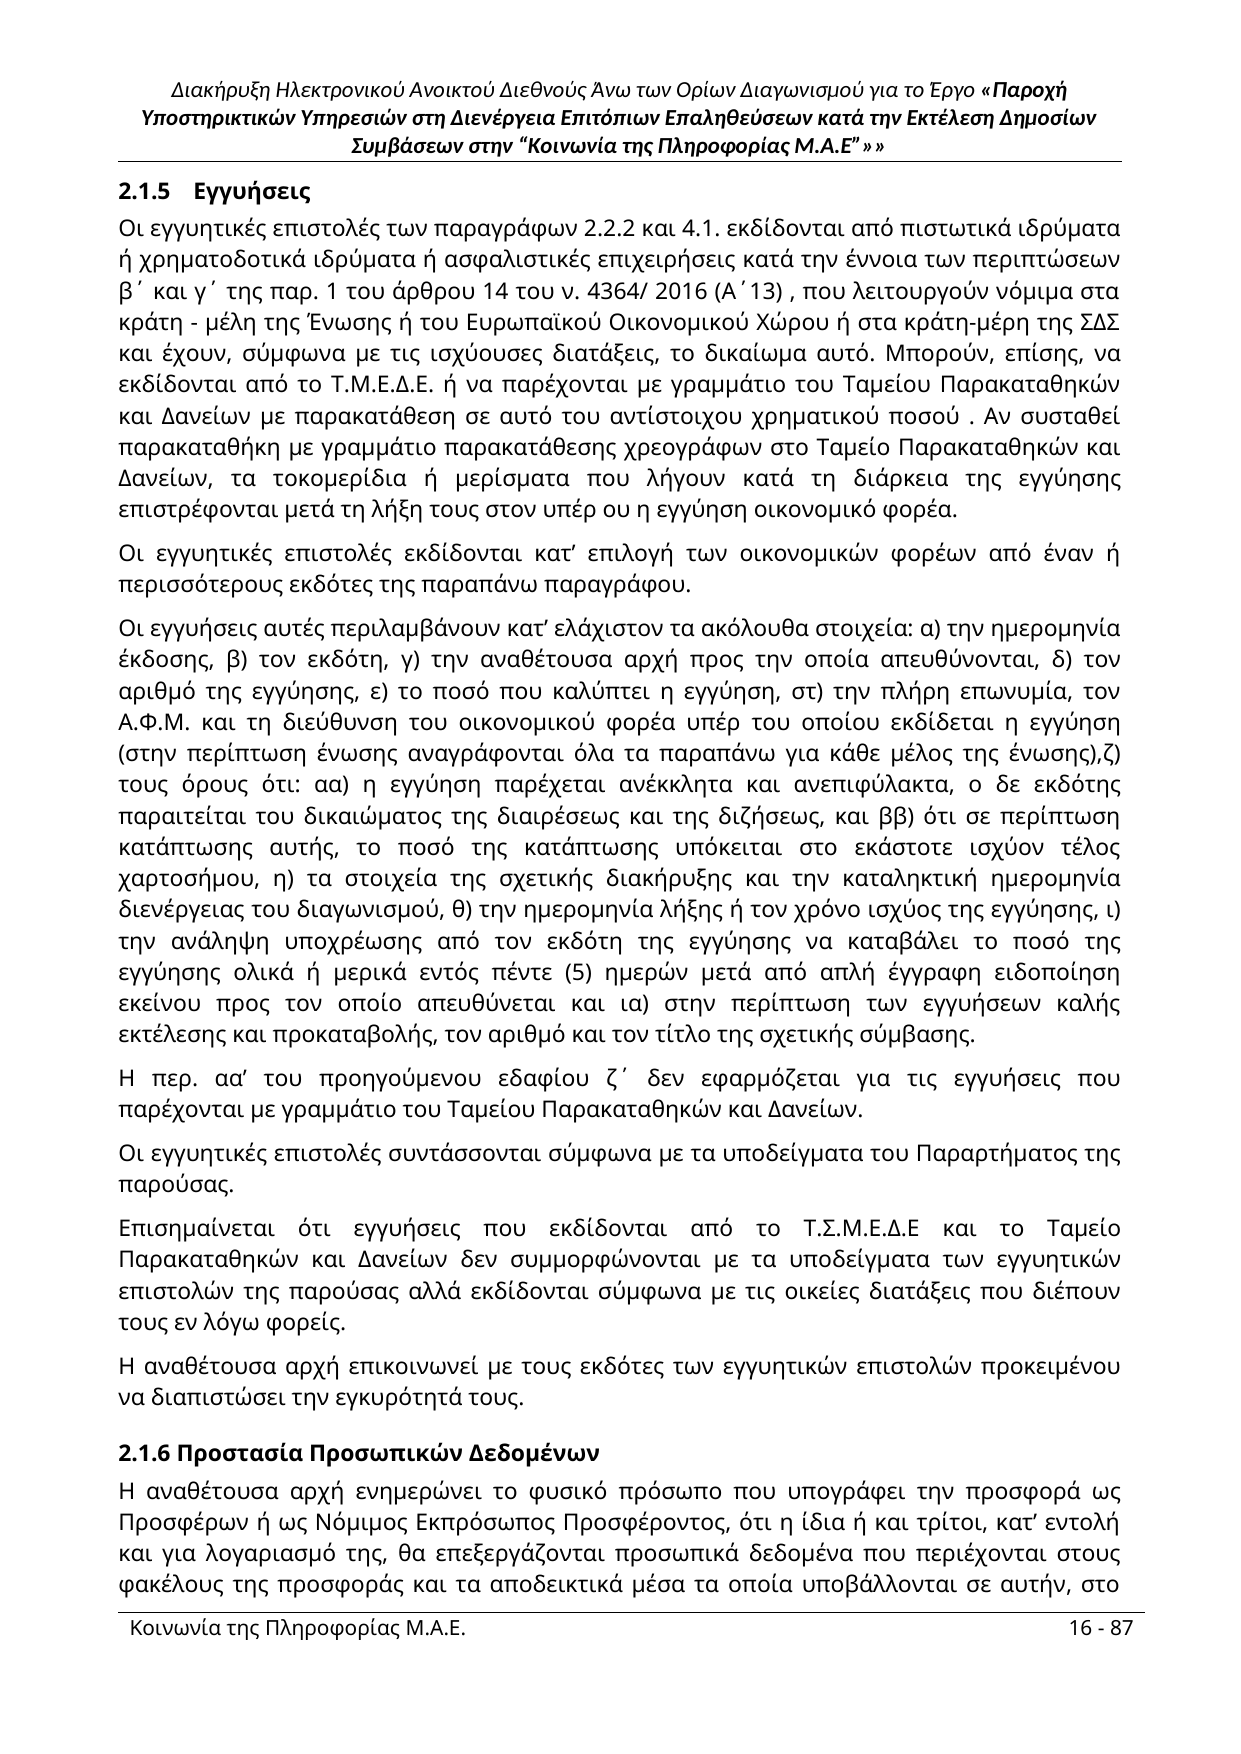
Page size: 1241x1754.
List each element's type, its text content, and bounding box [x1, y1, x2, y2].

text 2.1.6 Προστασία Προσωπικών Δεδομένων [118, 1437, 1122, 1468]
text Οι εγγυητικές επιστολές εκδίδονται κατ’ επιλογή των οικονομικών φορέων από έναν ή περισσότερους εκδότες της παραπάνω παραγράφου. [118, 537, 1122, 600]
text Η περ. αα’ του προηγούμενου εδαφίου ζ΄ δεν εφαρμόζεται για τις εγγυήσεις που παρέχονται με γραμμάτιο του Ταμείου Παρακαταθηκών και Δανείων. [118, 1062, 1122, 1125]
text Η αναθέτουσα αρχή επικοινωνεί με τους εκδότες των εγγυητικών επιστολών προκειμένου να διαπιστώσει την εγκυρότητά τους. [118, 1350, 1122, 1412]
subtitle Εγγυήσεις [118, 175, 1122, 206]
text Επισημαίνεται ότι εγγυήσεις που εκδίδονται από το Τ.Σ.Μ.Ε.Δ.Ε και το Ταμείο Παρακαταθηκών και Δανείων δεν συμμορφώνονται με τα υποδείγματα των εγγυητικών επιστολών της παρούσας αλλά εκδίδονται σύμφωνα με τις οικείες διατάξεις που διέπουν τους εν λόγω φορείς. [118, 1212, 1122, 1337]
text Οι εγγυητικές επιστολές των παραγράφων 2.2.2 και 4.1. εκδίδονται από πιστωτικά ιδρύματα ή χρηματοδοτικά ιδρύματα ή ασφαλιστικές επιχειρήσεις κατά την έννοια των περιπτώσεων β΄ και γ΄ της παρ. 1 του άρθρου 14 του ν. 4364/ 2016 (Α΄13) , που λειτουργούν νόμιμα στα κράτη - μέλη της Ένωσης ή του Ευρωπαϊκού Οικονομικού Χώρου ή στα κράτη-μέρη της ΣΔΣ και έχουν, σύμφωνα με τις ισχύουσες διατάξεις, το δικαίωμα αυτό. Μπορούν, επίσης, να εκδίδονται από το Τ.Μ.Ε.Δ.Ε. ή να παρέχονται με γραμμάτιο του Ταμείου Παρακαταθηκών και Δανείων με παρακατάθεση σε αυτό του αντίστοιχου χρηματικού ποσού . Αν συσταθεί παρακαταθήκη με γραμμάτιο παρακατάθεσης χρεογράφων στο Ταμείο Παρακαταθηκών και Δανείων, τα τοκομερίδια ή μερίσματα που λήγουν κατά τη διάρκεια της εγγύησης επιστρέφονται μετά τη λήξη τους στον υπέρ ου η εγγύηση οικονομικό φορέα. [118, 212, 1122, 525]
text Οι εγγυητικές επιστολές συντάσσονται σύμφωνα με τα υποδείγματα του Παραρτήματος της παρούσας. [118, 1137, 1122, 1200]
text Οι εγγυήσεις αυτές περιλαμβάνουν κατ’ ελάχιστον τα ακόλουθα στοιχεία: α) την ημερομηνία έκδοσης, β) τον εκδότη, γ) την αναθέτουσα αρχή προς την οποία απευθύνονται, δ) τον αριθμό της εγγύησης, ε) το ποσό που καλύπτει η εγγύηση, στ) την πλήρη επωνυμία, τον Α.Φ.Μ. και τη διεύθυνση του οικονομικού φορέα υπέρ του οποίου εκδίδεται η εγγύηση (στην περίπτωση ένωσης αναγράφονται όλα τα παραπάνω για κάθε μέλος της ένωσης),ζ) τους όρους ότι: αα) η εγγύηση παρέχεται ανέκκλητα και ανεπιφύλακτα, ο δε εκδότης παραιτείται του δικαιώματος της διαιρέσεως και της διζήσεως, και ββ) ότι σε περίπτωση κατάπτωσης αυτής, το ποσό της κατάπτωσης υπόκειται στο εκάστοτε ισχύον τέλος χαρτοσήμου, η) τα στοιχεία της σχετικής διακήρυξης και την καταληκτική ημερομηνία διενέργειας του διαγωνισμού, θ) την ημερομηνία λήξης ή τον χρόνο ισχύος της εγγύησης, ι) την ανάληψη υποχρέωσης από τον εκδότη της εγγύησης να καταβάλει το ποσό της εγγύησης ολικά ή μερικά εντός πέντε (5) ημερών μετά από απλή έγγραφη ειδοποίηση εκείνου προς τον οποίο απευθύνεται και ια) στην περίπτωση των εγγυήσεων καλής εκτέλεσης και προκαταβολής, τον αριθμό και τον τίτλο της σχετικής σύμβασης. [118, 612, 1122, 1050]
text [118, 1475, 1122, 1600]
